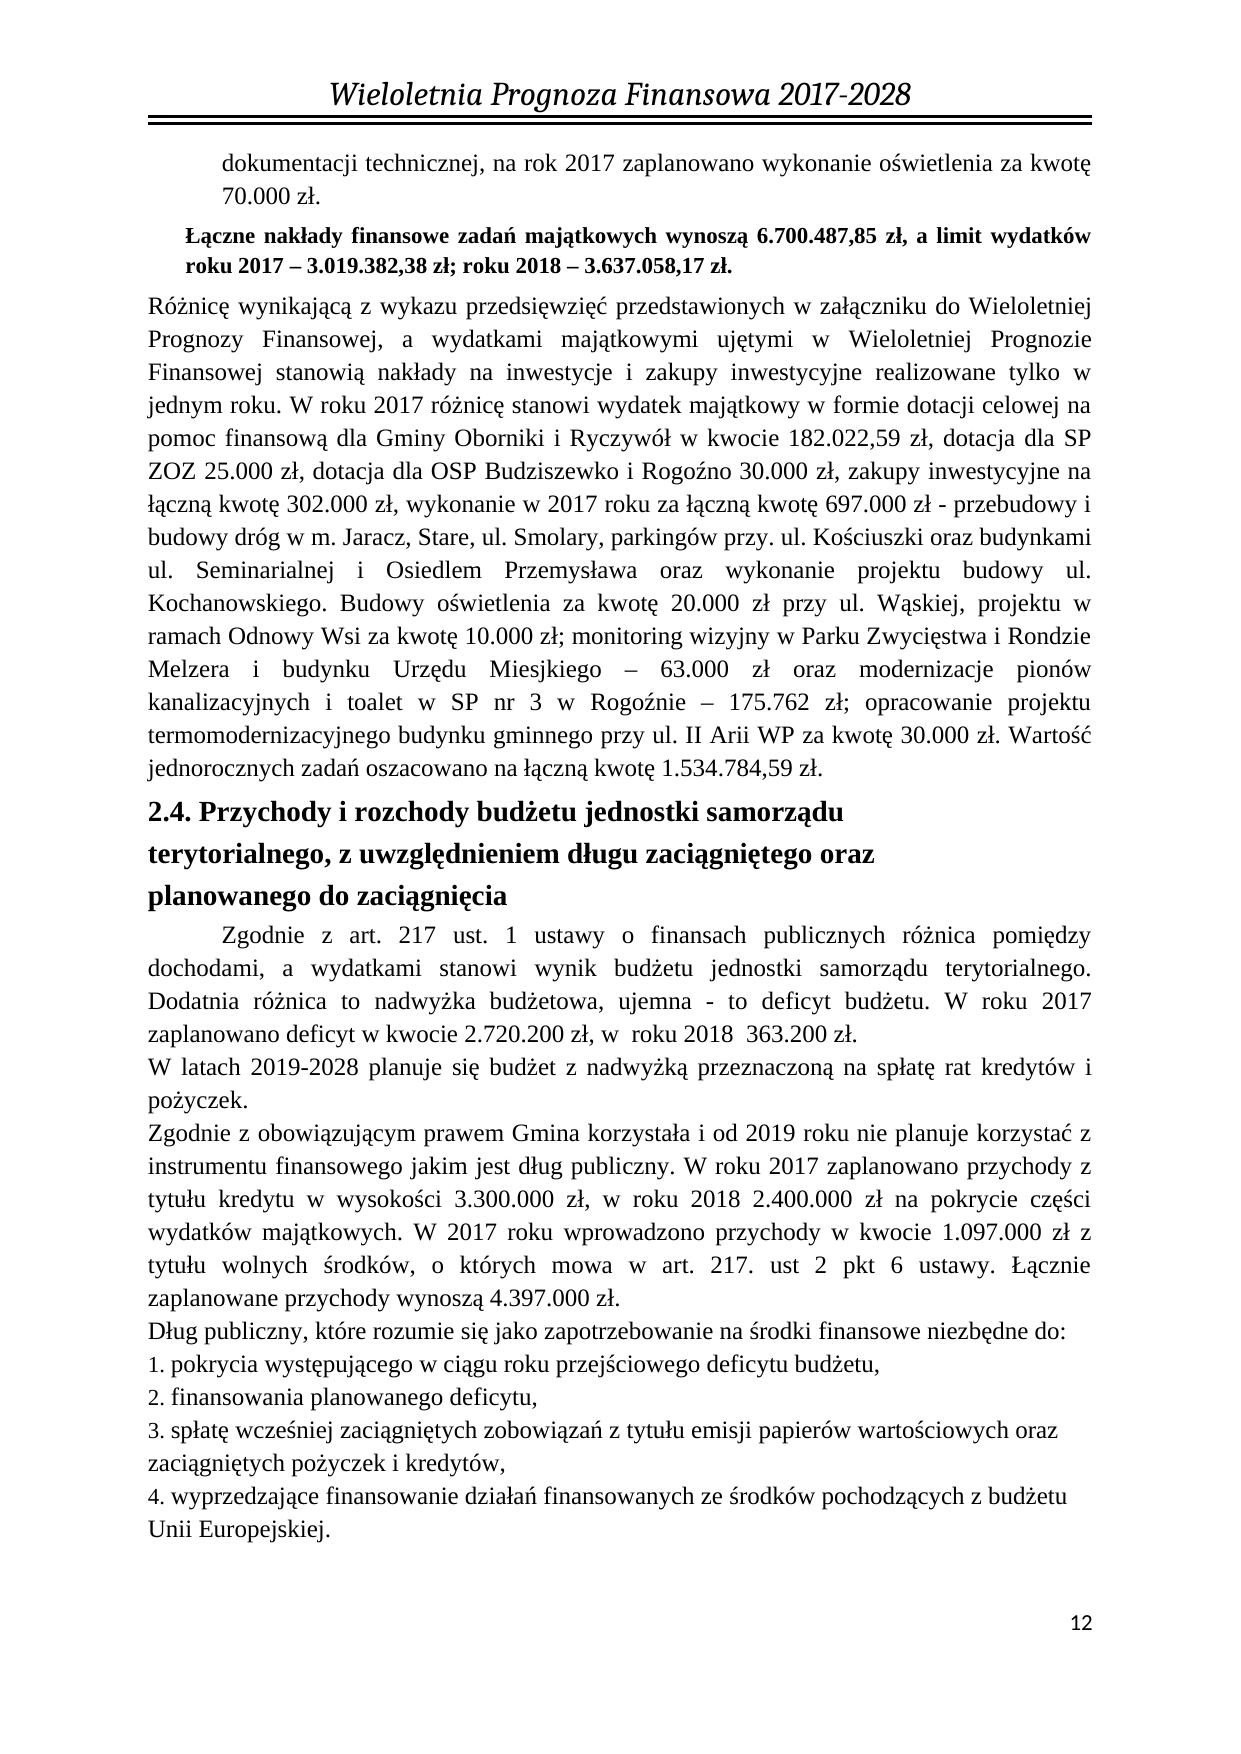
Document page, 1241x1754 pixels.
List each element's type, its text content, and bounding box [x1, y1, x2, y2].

text 4. wyprzedzające finansowanie działań finansowanych ze środków pochodzących z budżetu [148, 1481, 1092, 1510]
text W latach 2019-2028 planuje się budżet z nadwyżką przeznaczoną na spłatę rat kredytów i pożyczek. [148, 1052, 1092, 1114]
text planowanego do zaciągnięcia [148, 878, 1092, 912]
text Różnicę wynikającą z wykazu przedsięwzięć przedstawionych w załączniku do Wieloletniej Prognozy Finansowej, a wydatkami majątkowymi ujętymi w Wieloletniej Prognozie Finansowej stanowią nakłady na inwestycje i zakupy inwestycyjne realizowane tylko w jednym roku. W roku 2017 różnicę stanowi wydatek majątkowy w formie dotacji celowej na pomoc finansową dla Gminy Oborniki i Ryczywół w kwocie 182.022,59 zł, dotacja dla SP ZOZ 25.000 zł, dotacja dla OSP Budziszewko i Rogoźno 30.000 zł, zakupy inwestycyjne na łączną kwotę 302.000 zł, wykonanie w 2017 roku za łączną kwotę 697.000 zł - przebudowy i budowy dróg w m. Jaracz, Stare, ul. Smolary, parkingów przy. ul. Kościuszki oraz budynkami ul. Seminarialnej i Osiedlem Przemysława oraz wykonanie projektu budowy ul. Kochanowskiego. Budowy oświetlenia za kwotę 20.000 zł przy ul. Wąskiej, projektu w ramach Odnowy Wsi za kwotę 10.000 zł; monitoring wizyjny w Parku Zwycięstwa i Rondzie Melzera i budynku Urzędu Miesjkiego – 63.000 zł oraz modernizacje pionów kanalizacyjnych i toalet w SP nr 3 w Rogoźnie – 175.762 zł; opracowanie projektu termomodernizacyjnego budynku gminnego przy ul. II Arii WP za kwotę 30.000 zł. Wartość jednorocznych zadań oszacowano na łączną kwotę 1.534.784,59 zł. [148, 291, 1092, 782]
text Zgodnie z art. 217 ust. 1 ustawy o finansach publicznych różnica pomiędzy dochodami, a wydatkami stanowi wynik budżetu jednostki samorządu terytorialnego. Dodatnia różnica to nadwyżka budżetowa, ujemna - to deficyt budżetu. W roku 2017 zaplanowano deficyt w kwocie 2.720.200 zł, w roku 2018 363.200 zł. [148, 920, 1092, 1048]
text zaciągniętych pożyczek i kredytów, [148, 1448, 1092, 1477]
text 2. finansowania planowanego deficytu, [148, 1382, 1092, 1411]
text 1. pokrycia występującego w ciągu roku przejściowego deficytu budżetu, [148, 1349, 1092, 1378]
text Łączne nakłady finansowe zadań majątkowych wynoszą 6.700.487,85 zł, a limit wydatków roku 2017 – 3.019.382,38 zł; roku 2018 – 3.637.058,17 zł. [185, 222, 1092, 279]
text Zgodnie z obowiązującym prawem Gmina korzystała i od 2019 roku nie planuje korzystać z instrumentu finansowego jakim jest dług publiczny. W roku 2017 zaplanowano przychody z tytułu kredytu w wysokości 3.300.000 zł, w roku 2018 2.400.000 zł na pokrycie części wydatków majątkowych. W 2017 roku wprowadzono przychody w kwocie 1.097.000 zł z tytułu wolnych środków, o których mowa w art. 217. ust 2 pkt 6 ustawy. Łącznie zaplanowane przychody wynoszą 4.397.000 zł. [148, 1118, 1092, 1312]
text Dług publiczny, które rozumie się jako zapotrzebowanie na środki finansowe niezbędne do: [148, 1316, 1092, 1345]
text 3. spłatę wcześniej zaciągniętych zobowiązań z tytułu emisji papierów wartościowych oraz [148, 1415, 1092, 1444]
text 2.4. Przychody i rozchody budżetu jednostki samorządu [148, 794, 1092, 828]
text Unii Europejskiej. [148, 1514, 1092, 1543]
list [177, 148, 1092, 209]
text terytorialnego, z uwzględnieniem długu zaciągniętego oraz [148, 836, 1092, 870]
